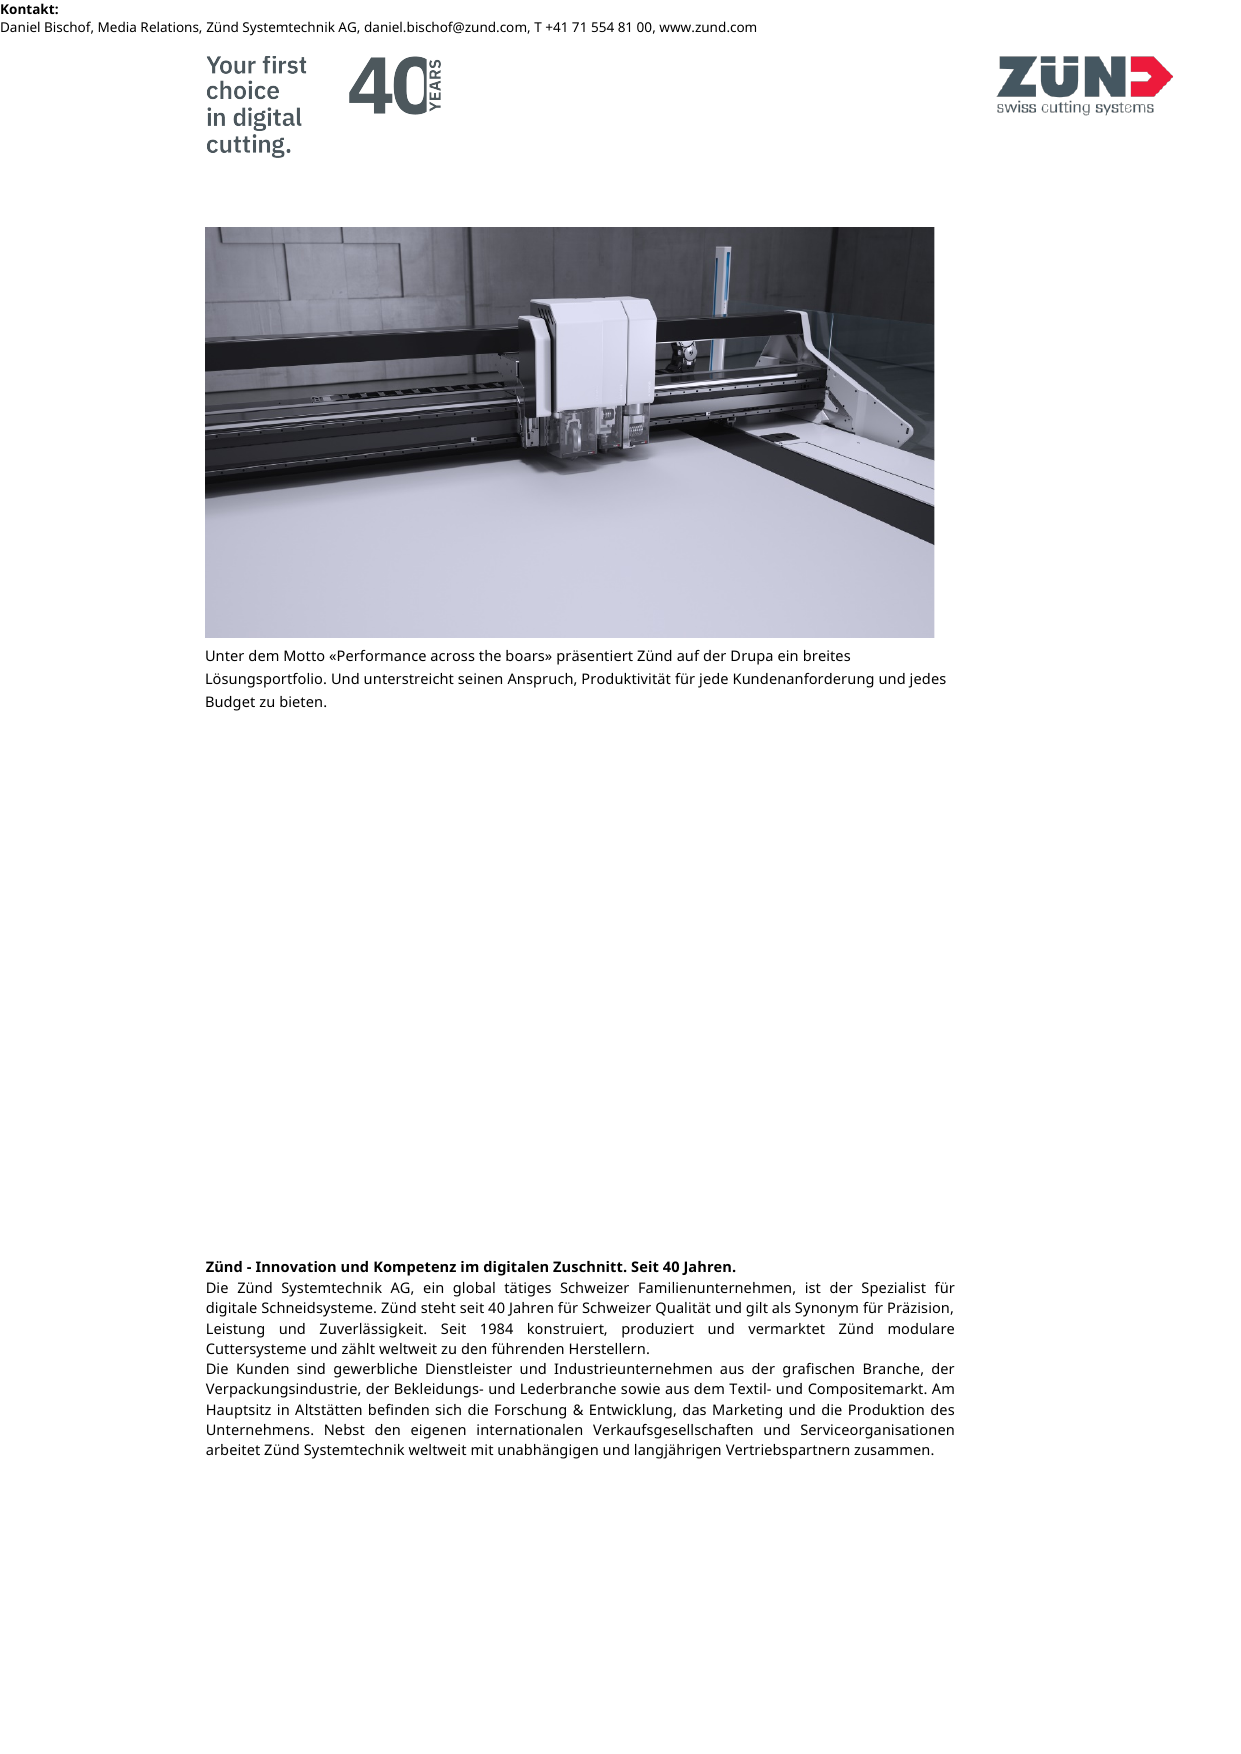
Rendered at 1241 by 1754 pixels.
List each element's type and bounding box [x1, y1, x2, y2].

picture [347, 55, 443, 116]
picture [995, 55, 1174, 116]
picture [206, 56, 307, 158]
picture [205, 227, 935, 638]
